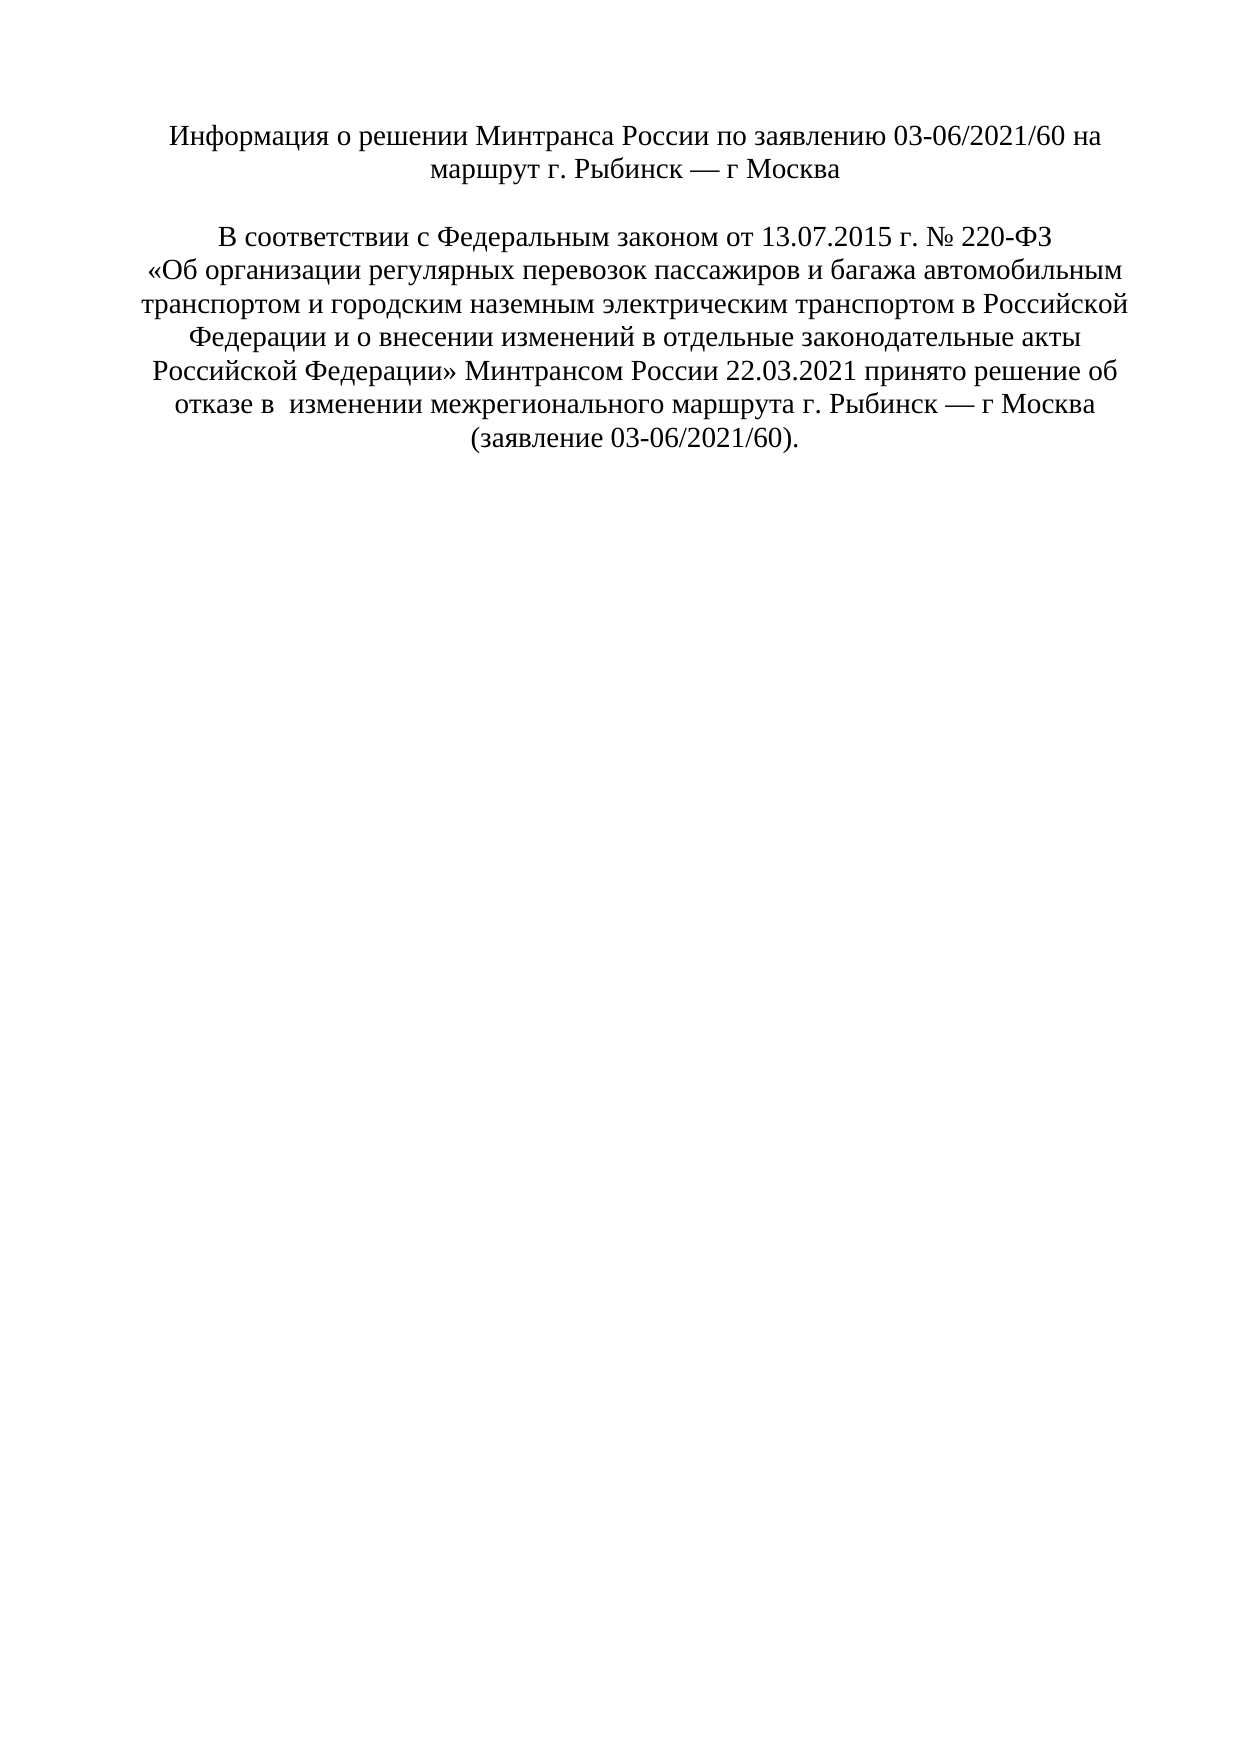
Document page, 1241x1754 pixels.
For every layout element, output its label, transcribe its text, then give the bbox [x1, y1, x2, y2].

text Информация о решении Минтранса России по заявлению 03-06/2021/60 на маршрут г. Рыбинск — г Москва [118, 118, 1152, 185]
text В соответствии с Федеральным законом от 13.07.2015 г. № 220-ФЗ «Об организации регулярных перевозок пассажиров и багажа автомобильным транспортом и городским наземным электрическим транспортом в Российской Федерации и о внесении изменений в отдельные законодательные акты Российской Федерации» Минтрансом России 22.03.2021 принято решение об отказе в изменении межрегионального маршрута г. Рыбинск — г Москва (заявление 03-06/2021/60). [118, 219, 1152, 453]
